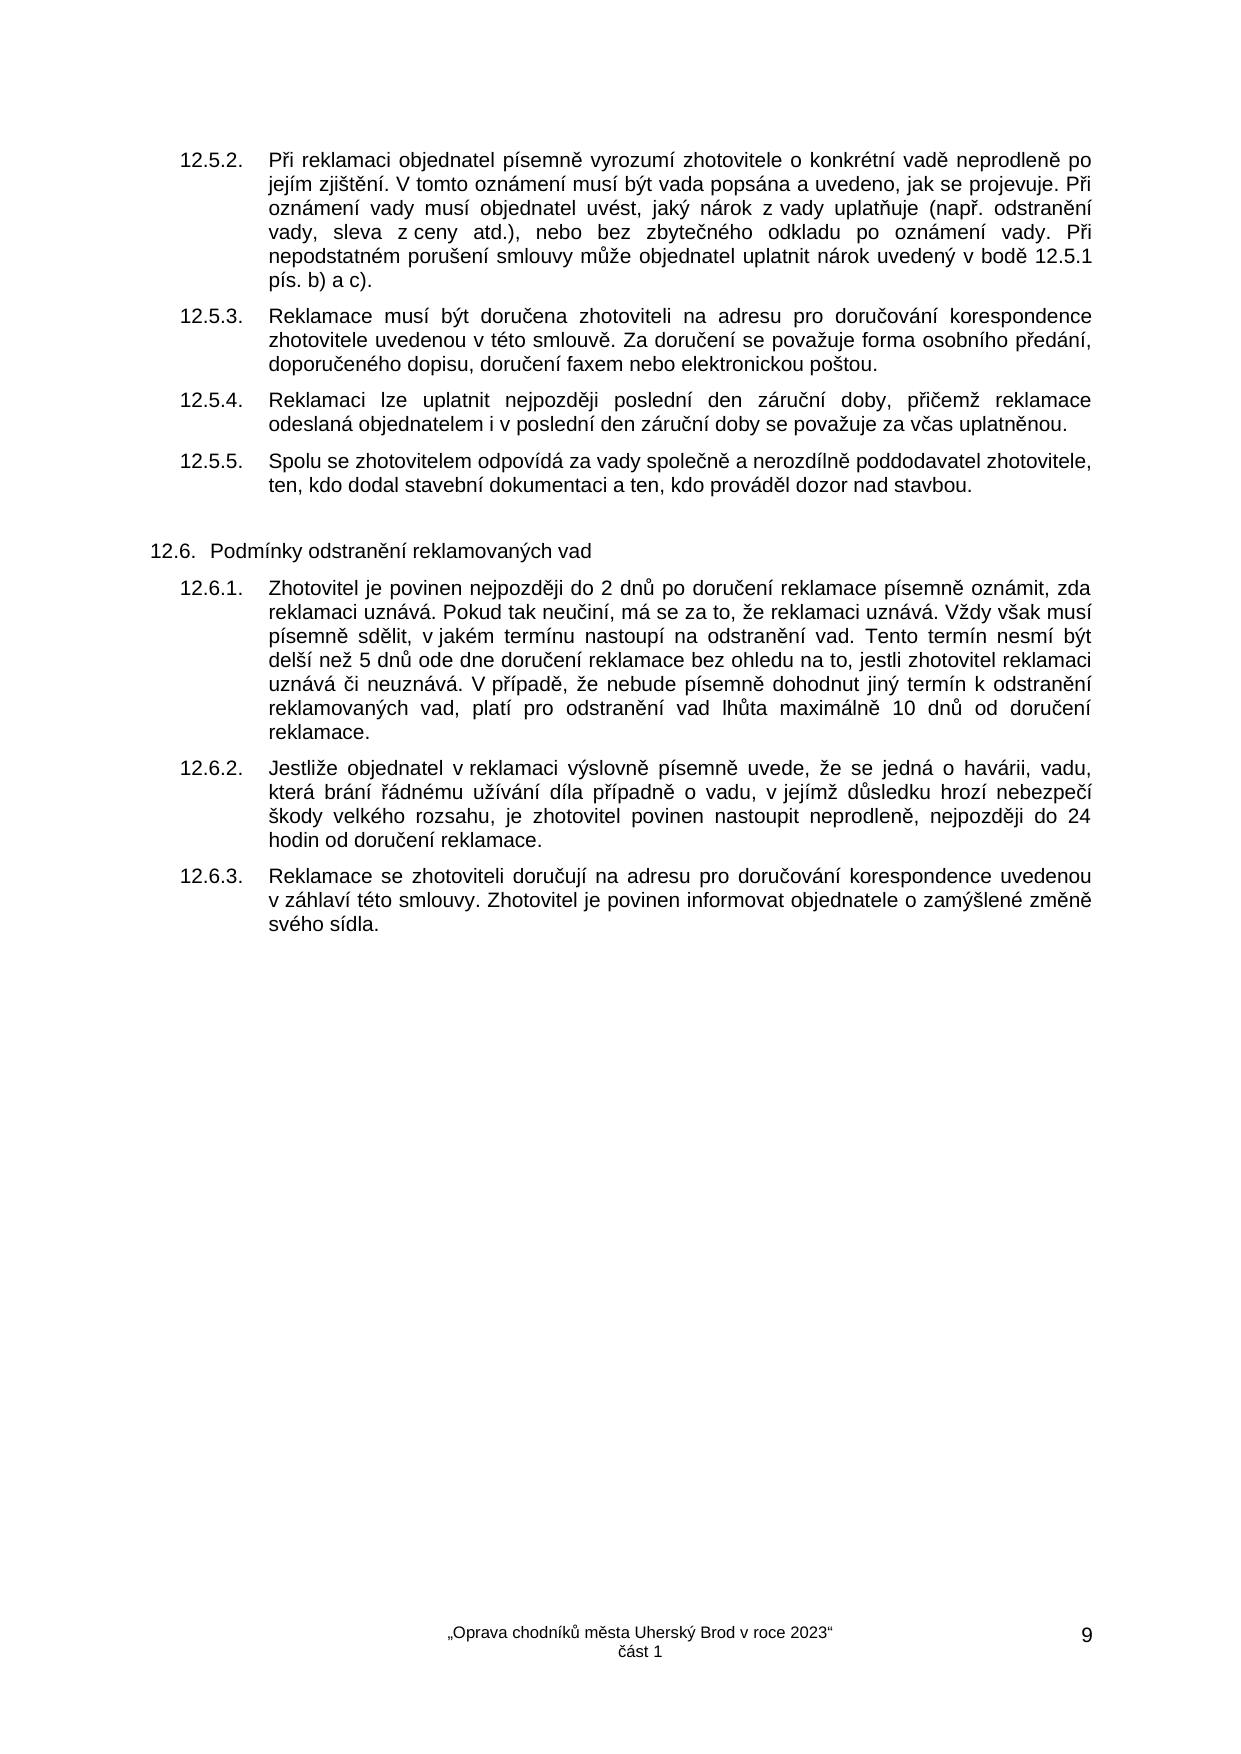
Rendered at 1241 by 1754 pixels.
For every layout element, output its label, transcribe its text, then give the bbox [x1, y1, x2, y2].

subtitle Jestliže objednatel v reklamaci výslovně písemně uvede, že se jedná o havárii, vadu, která brání řádnému užívání díla případně o vadu, v jejímž důsledku hrozí nebezpečí škody velkého rozsahu, je zhotovitel povinen nastoupit neprodleně, nejpozději do 24 hodin od doručení reklamace. [179, 756, 1093, 852]
subtitle Reklamace musí být doručena zhotoviteli na adresu pro doručování korespondence zhotovitele uvedenou v této smlouvě. Za doručení se považuje forma osobního předání, doporučeného dopisu, doručení faxem nebo elektronickou poštou. [179, 304, 1093, 376]
subtitle Při reklamaci objednatel písemně vyrozumí zhotovitele o konkrétní vadě neprodleně po jejím zjištění. V tomto oznámení musí být vada popsána a uvedeno, jak se projevuje. Při oznámení vady musí objednatel uvést, jaký nárok z vady uplatňuje (např. odstranění vady, sleva z ceny atd.), nebo bez zbytečného odkladu po oznámení vady. Při nepodstatném porušení smlouvy může objednatel uplatnit nárok uvedený v bodě 12.5.1 pís. b) a c). [179, 148, 1093, 291]
subtitle Reklamaci lze uplatnit nejpozději poslední den záruční doby, přičemž reklamace odeslaná objednatelem i v poslední den záruční doby se považuje za včas uplatněnou. [179, 388, 1093, 436]
subtitle Podmínky odstranění reklamovaných vad [150, 539, 1093, 563]
subtitle Reklamace se zhotoviteli doručují na adresu pro doručování korespondence uvedenou v záhlaví této smlouvy. Zhotovitel je povinen informovat objednatele o zamýšlené změně svého sídla. [179, 864, 1093, 936]
subtitle Spolu se zhotovitelem odpovídá za vady společně a nerozdílně poddodavatel zhotovitele, ten, kdo dodal stavební dokumentaci a ten, kdo prováděl dozor nad stavbou. [179, 449, 1093, 497]
subtitle Zhotovitel je povinen nejpozději do 2 dnů po doručení reklamace písemně oznámit, zda reklamaci uznává. Pokud tak neučiní, má se za to, že reklamaci uznává. Vždy však musí písemně sdělit, v jakém termínu nastoupí na odstranění vad. Tento termín nesmí být delší než 5 dnů ode dne doručení reklamace bez ohledu na to, jestli zhotovitel reklamaci uznává či neuznává. V případě, že nebude písemně dohodnut jiný termín k odstranění reklamovaných vad, platí pro odstranění vad lhůta maximálně 10 dnů od doručení reklamace. [179, 576, 1093, 743]
